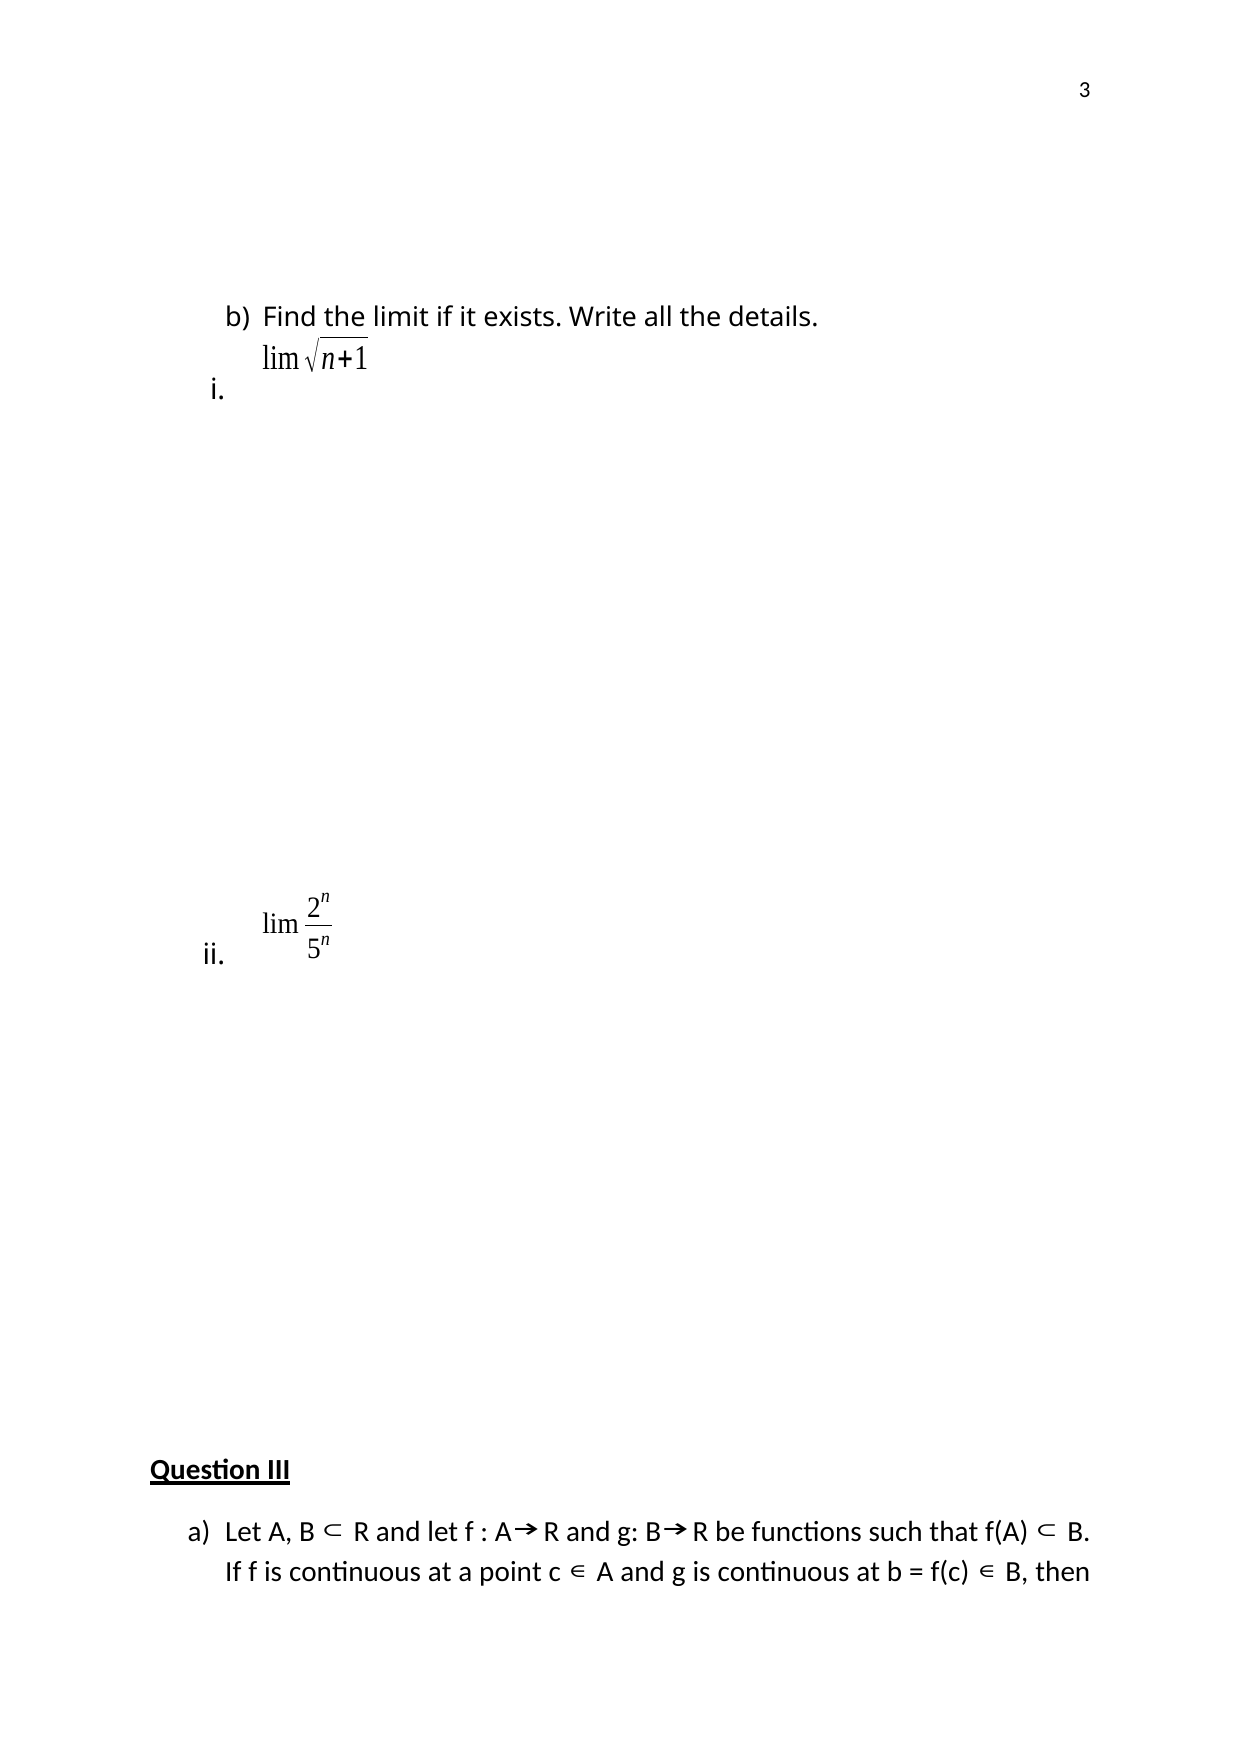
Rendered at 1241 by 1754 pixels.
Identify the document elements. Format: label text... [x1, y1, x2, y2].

text Question III [150, 1451, 1090, 1486]
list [187, 1513, 1090, 1589]
list Find the limit if it exists. Write all the details. [225, 298, 1090, 335]
